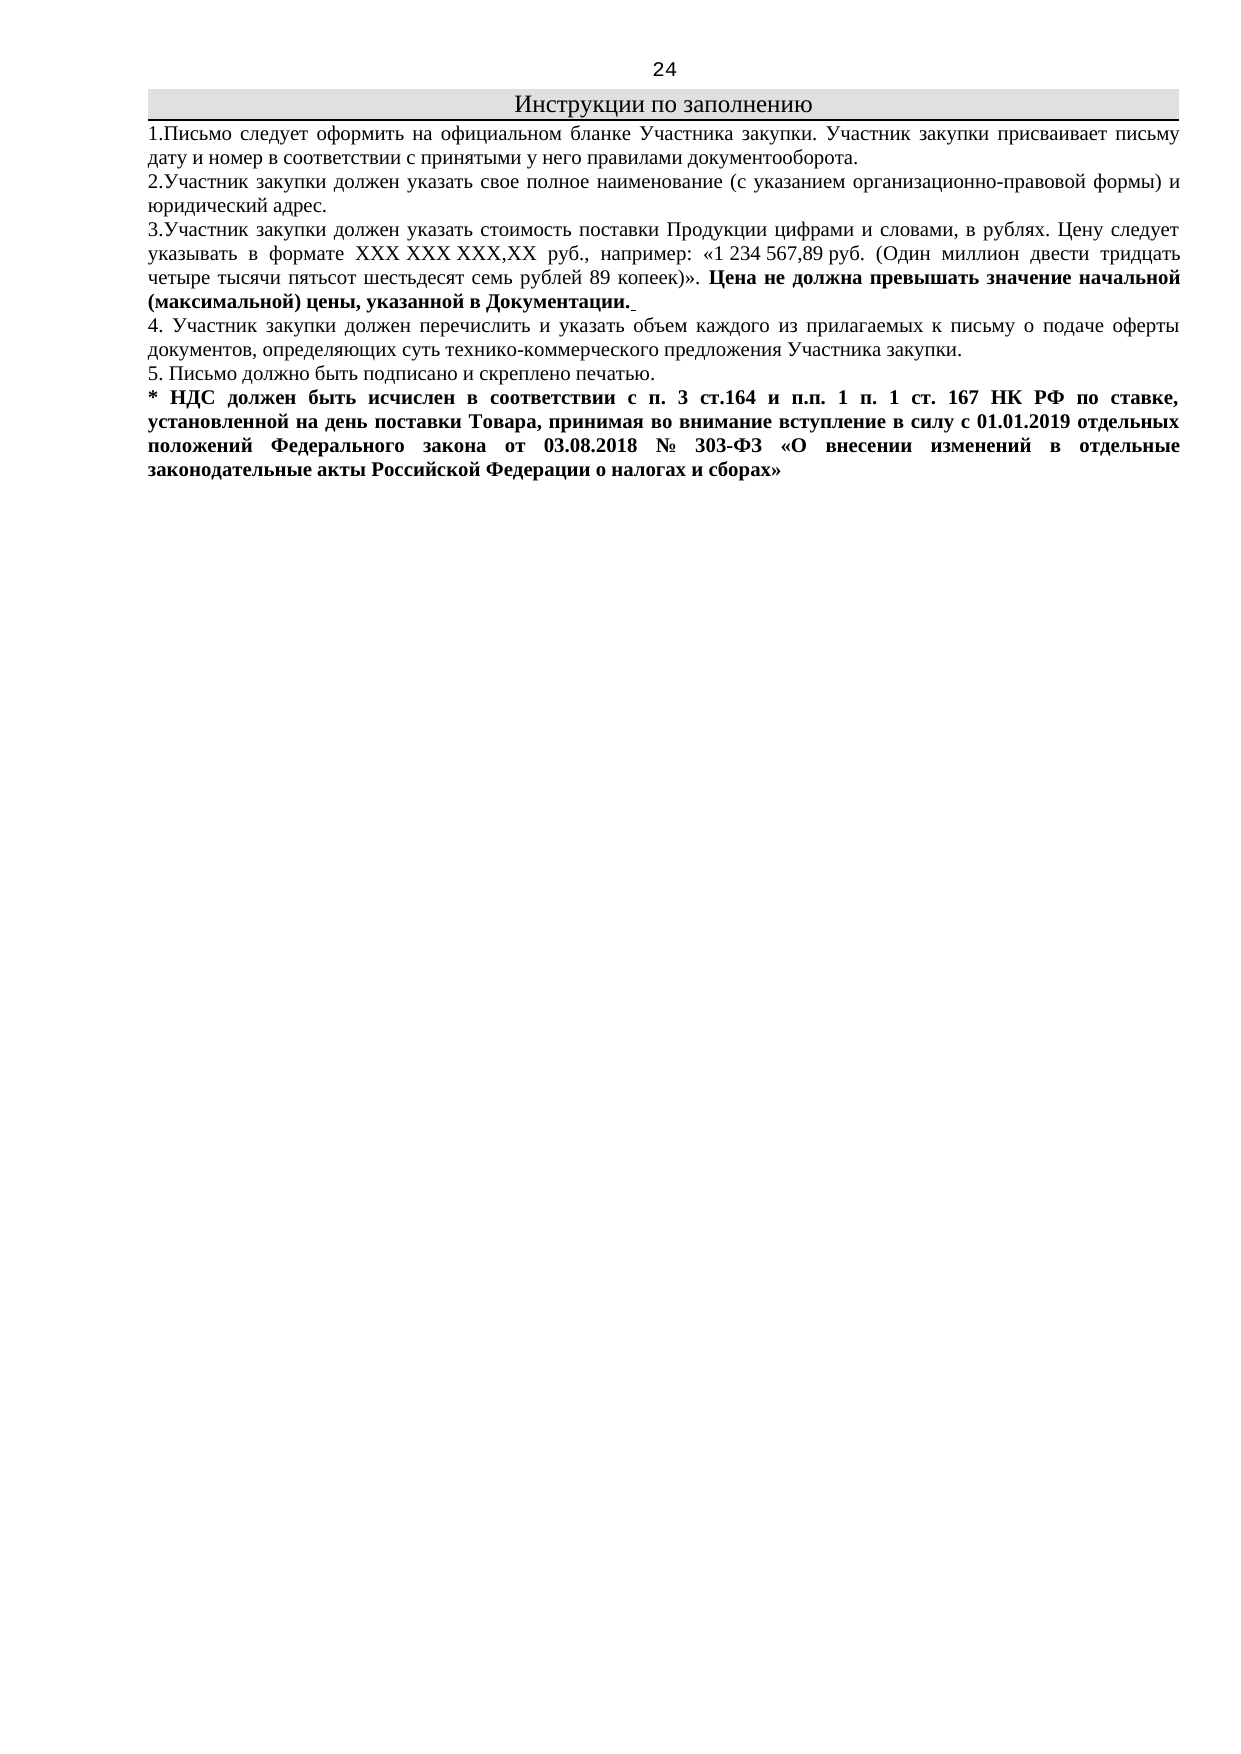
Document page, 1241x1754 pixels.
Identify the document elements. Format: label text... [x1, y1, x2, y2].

text * НДС должен быть исчислен в соответствии с п. 3 ст.164 и п.п. 1 п. 1 ст. 167 НК РФ по ставке, установленной на день поставки Товара, принимая во внимание вступление в силу с 01.01.2019 отдельных положений Федерального закона от 03.08.2018 № 303-ФЗ «О внесении изменений в отдельные законодательные акты Российской Федерации о налогах и сборах» [148, 385, 1181, 481]
text 5. Письмо должно быть подписано и скреплено печатью. [148, 361, 1181, 385]
text 1.Письмо следует оформить на официальном бланке Участника закупки. Участник закупки присваивает письму дату и номер в соответствии с принятыми у него правилами документооборота. [148, 121, 1181, 169]
text 2.Участник закупки должен указать свое полное наименование (с указанием организационно-правовой формы) и юридический адрес. [148, 169, 1181, 217]
text 4. Участник закупки должен перечислить и указать объем каждого из прилагаемых к письму о подаче оферты документов, определяющих суть технико-коммерческого предложения Участника закупки. [148, 313, 1181, 361]
text Инструкции по заполнению [148, 89, 1179, 119]
text 3.Участник закупки должен указать стоимость поставки Продукции цифрами и словами, в рублях. Цену следует указывать в формате ХХХ ХХХ ХХХ,ХХ руб., например: «1 234 567,89 руб. (Один миллион двести тридцать четыре тысячи пятьсот шестьдесят семь рублей 89 копеек)». Цена не должна превышать значение начальной (максимальной) цены, указанной в Документации. [148, 217, 1181, 313]
